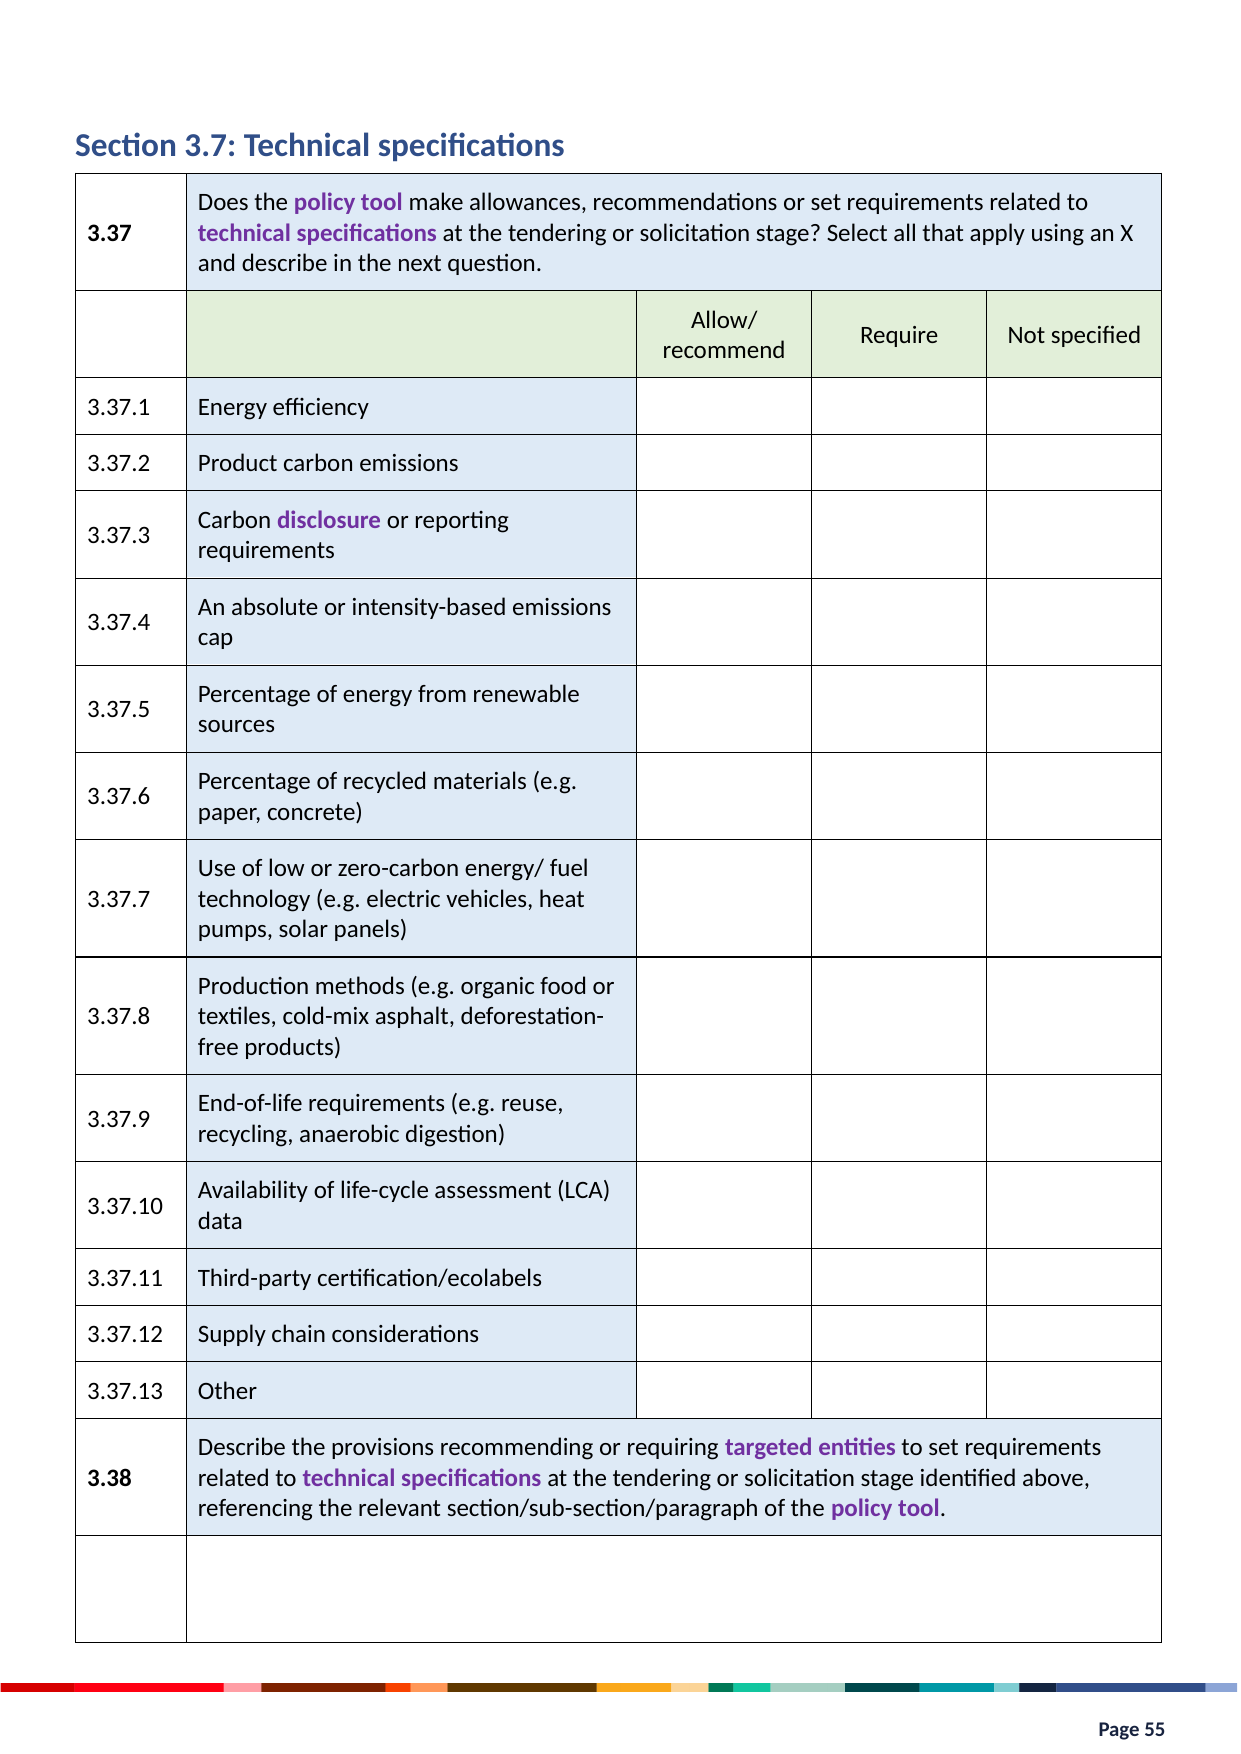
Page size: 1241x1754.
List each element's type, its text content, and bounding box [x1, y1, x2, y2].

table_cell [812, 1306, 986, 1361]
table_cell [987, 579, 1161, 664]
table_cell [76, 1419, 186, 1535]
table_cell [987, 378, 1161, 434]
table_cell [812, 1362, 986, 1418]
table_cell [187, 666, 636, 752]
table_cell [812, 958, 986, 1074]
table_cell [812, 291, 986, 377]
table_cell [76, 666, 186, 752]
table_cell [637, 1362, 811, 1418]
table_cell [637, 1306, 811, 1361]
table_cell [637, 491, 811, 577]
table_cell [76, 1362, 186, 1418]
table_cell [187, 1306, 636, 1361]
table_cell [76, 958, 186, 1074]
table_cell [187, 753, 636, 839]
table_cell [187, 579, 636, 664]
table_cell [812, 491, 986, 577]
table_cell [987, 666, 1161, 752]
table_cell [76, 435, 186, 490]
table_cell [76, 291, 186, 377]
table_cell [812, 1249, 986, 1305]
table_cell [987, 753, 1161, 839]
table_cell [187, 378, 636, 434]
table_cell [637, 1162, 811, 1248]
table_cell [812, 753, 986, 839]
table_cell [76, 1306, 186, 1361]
picture [0, 1683, 1236, 1692]
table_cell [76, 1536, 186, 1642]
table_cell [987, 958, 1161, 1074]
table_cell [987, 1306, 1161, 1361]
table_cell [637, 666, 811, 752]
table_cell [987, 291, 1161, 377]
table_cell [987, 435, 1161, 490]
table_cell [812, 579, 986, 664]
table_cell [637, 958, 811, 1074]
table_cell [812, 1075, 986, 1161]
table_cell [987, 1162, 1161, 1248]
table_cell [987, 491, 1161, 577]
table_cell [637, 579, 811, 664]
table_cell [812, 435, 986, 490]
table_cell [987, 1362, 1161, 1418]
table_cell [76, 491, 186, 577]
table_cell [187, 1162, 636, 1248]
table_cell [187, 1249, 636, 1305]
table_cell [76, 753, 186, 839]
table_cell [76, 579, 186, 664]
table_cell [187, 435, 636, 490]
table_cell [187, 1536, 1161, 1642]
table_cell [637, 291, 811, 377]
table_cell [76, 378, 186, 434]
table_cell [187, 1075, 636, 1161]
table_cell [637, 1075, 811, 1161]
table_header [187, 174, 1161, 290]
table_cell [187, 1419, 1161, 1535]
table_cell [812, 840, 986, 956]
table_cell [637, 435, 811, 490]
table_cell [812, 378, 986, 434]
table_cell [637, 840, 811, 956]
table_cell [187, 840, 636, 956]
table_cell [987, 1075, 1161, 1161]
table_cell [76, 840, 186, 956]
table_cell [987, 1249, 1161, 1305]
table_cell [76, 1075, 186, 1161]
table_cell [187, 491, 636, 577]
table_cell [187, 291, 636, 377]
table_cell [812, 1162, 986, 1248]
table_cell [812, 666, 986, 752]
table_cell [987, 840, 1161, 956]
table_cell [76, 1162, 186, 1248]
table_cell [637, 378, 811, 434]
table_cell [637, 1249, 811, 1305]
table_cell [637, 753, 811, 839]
subtitle Section 3.7: Technical specifications [75, 123, 1165, 164]
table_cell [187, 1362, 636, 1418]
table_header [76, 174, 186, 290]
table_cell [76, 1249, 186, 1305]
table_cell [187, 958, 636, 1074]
